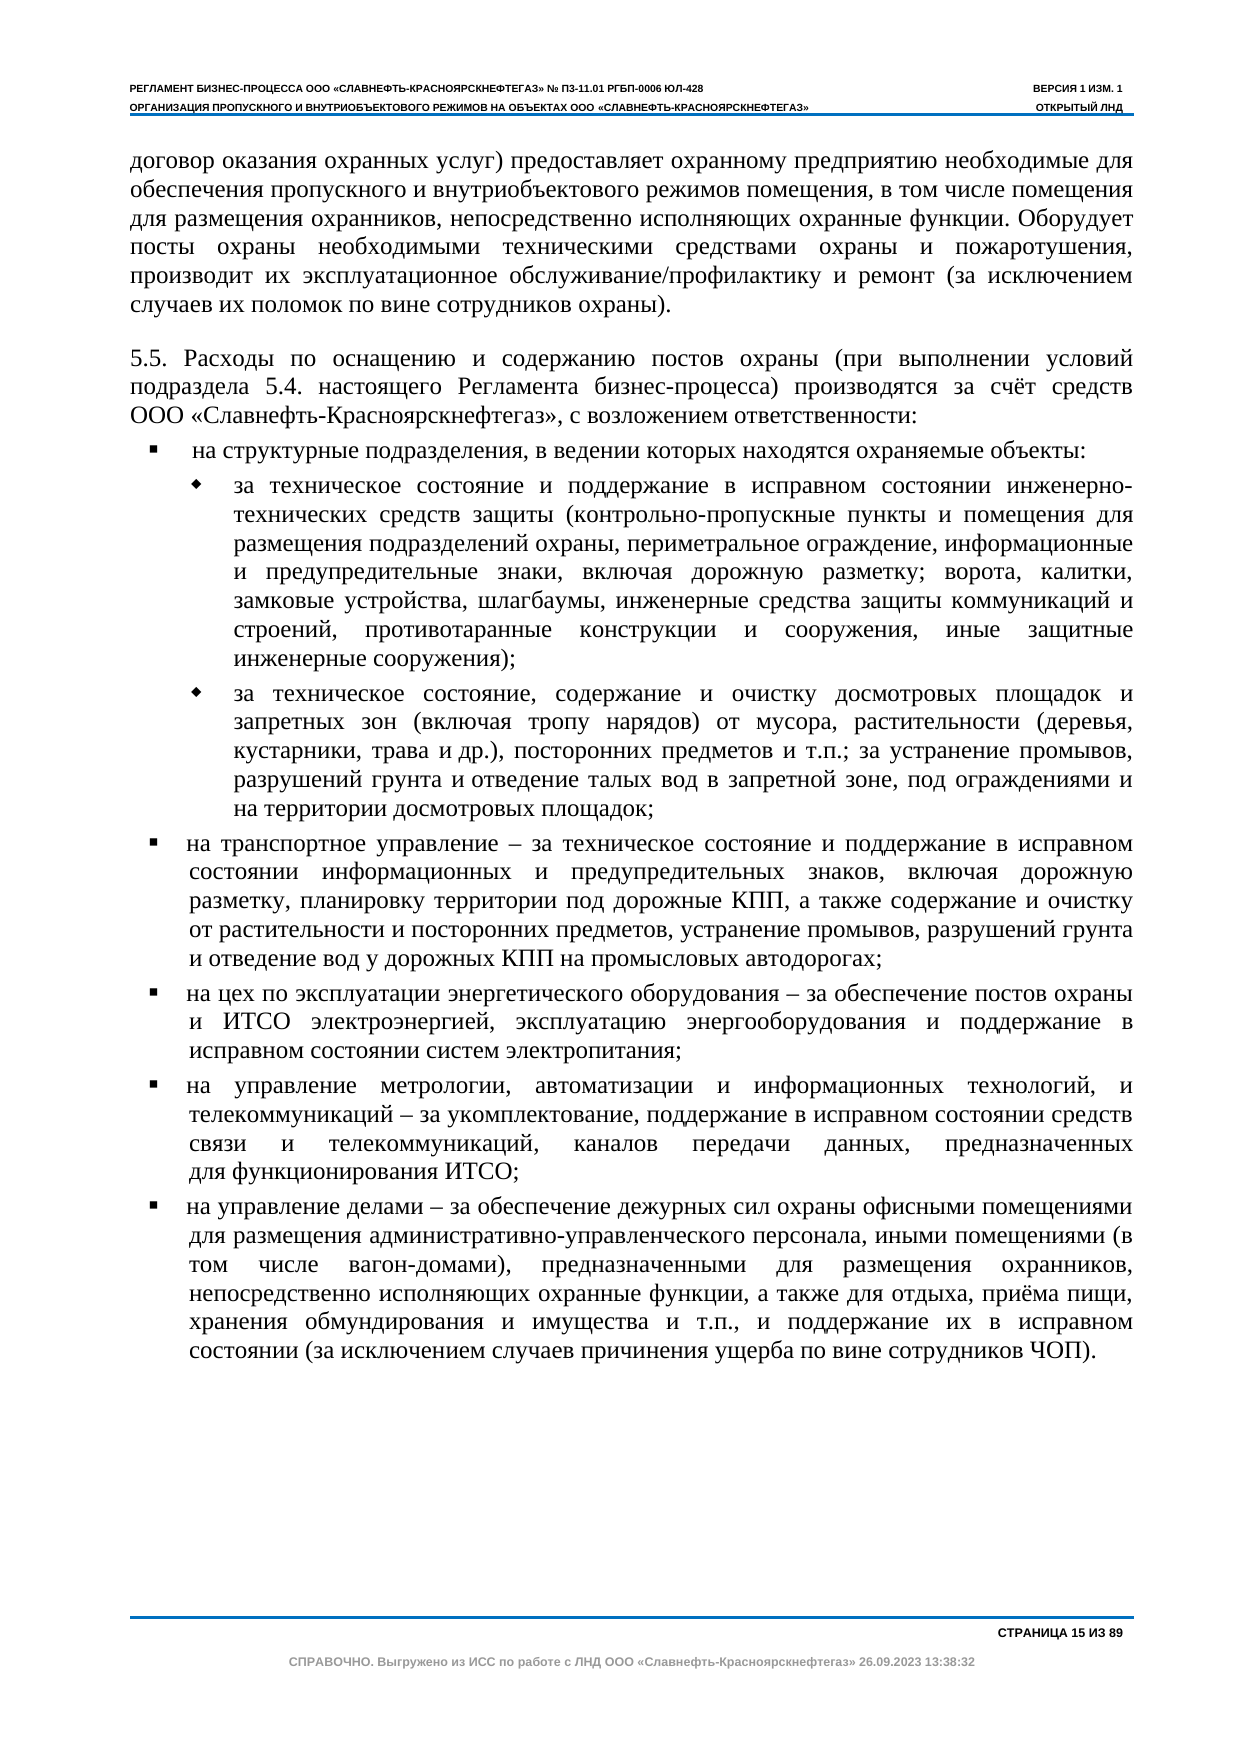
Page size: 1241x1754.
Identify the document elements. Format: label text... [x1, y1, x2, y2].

list за техническое состояние, содержание и очистку досмотровых площадок и запретных зон (включая тропу нарядов) от мусора, растительности (деревья, кустарники, трава и др.), посторонних предметов и т.п.; за устранение промывов, разрушений грунта и отведение талых вод в запретной зоне, под ограждениями и на территории досмотровых площадок; [189, 678, 1134, 821]
list за техническое состояние и поддержание в исправном состоянии инженерно-технических средств защиты (контрольно-пропускные пункты и помещения для размещения подразделений охраны, периметральное ограждение, информационные и предупредительные знаки, включая дорожную разметку; ворота, калитки, замковые устройства, шлагбаумы, инженерные средства защиты коммуникаций и строений, противотаранные конструкции и сооружения, иные защитные инженерные сооружения); [189, 470, 1134, 671]
text 5.5. Расходы по оснащению и содержанию постов охраны (при выполнении условий подраздела 5.4. настоящего Регламента бизнес-процесса) производятся за счёт средств ООО «Славнефть-Красноярскнефтегаз», с возложением ответственности: [130, 343, 1134, 429]
list на транспортное управление – за техническое состояние и поддержание в исправном состоянии информационных и предупредительных знаков, включая дорожную разметку, планировку территории под дорожные КПП, а также содержание и очистку от растительности и посторонних предметов, устранение промывов, разрушений грунта и отведение вод у дорожных КПП на промысловых автодорогах; [148, 828, 1134, 971]
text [130, 145, 1134, 318]
list на структурные подразделения, в ведении которых находятся охраняемые объекты: [148, 435, 1134, 464]
list на управление метрологии, автоматизации и информационных технологий, и телекоммуникаций – за укомплектование, поддержание в исправном состоянии средств связи и телекоммуникаций, каналов передачи данных, предназначенных для функционирования ИТСО; [148, 1070, 1134, 1185]
list на управление делами – за обеспечение дежурных сил охраны офисными помещениями для размещения административно-управленческого персонала, иными помещениями (в том числе вагон-домами), предназначенными для размещения охранников, непосредственно исполняющих охранные функции, а также для отдыха, приёма пищи, хранения обмундирования и имущества и т.п., и поддержание их в исправном состоянии (за исключением случаев причинения ущерба по вине сотрудников ЧОП). [148, 1191, 1134, 1364]
list на цех по эксплуатации энергетического оборудования – за обеспечение постов охраны и ИТСО электроэнергией, эксплуатацию энергооборудования и поддержание в исправном состоянии систем электропитания; [148, 978, 1134, 1064]
